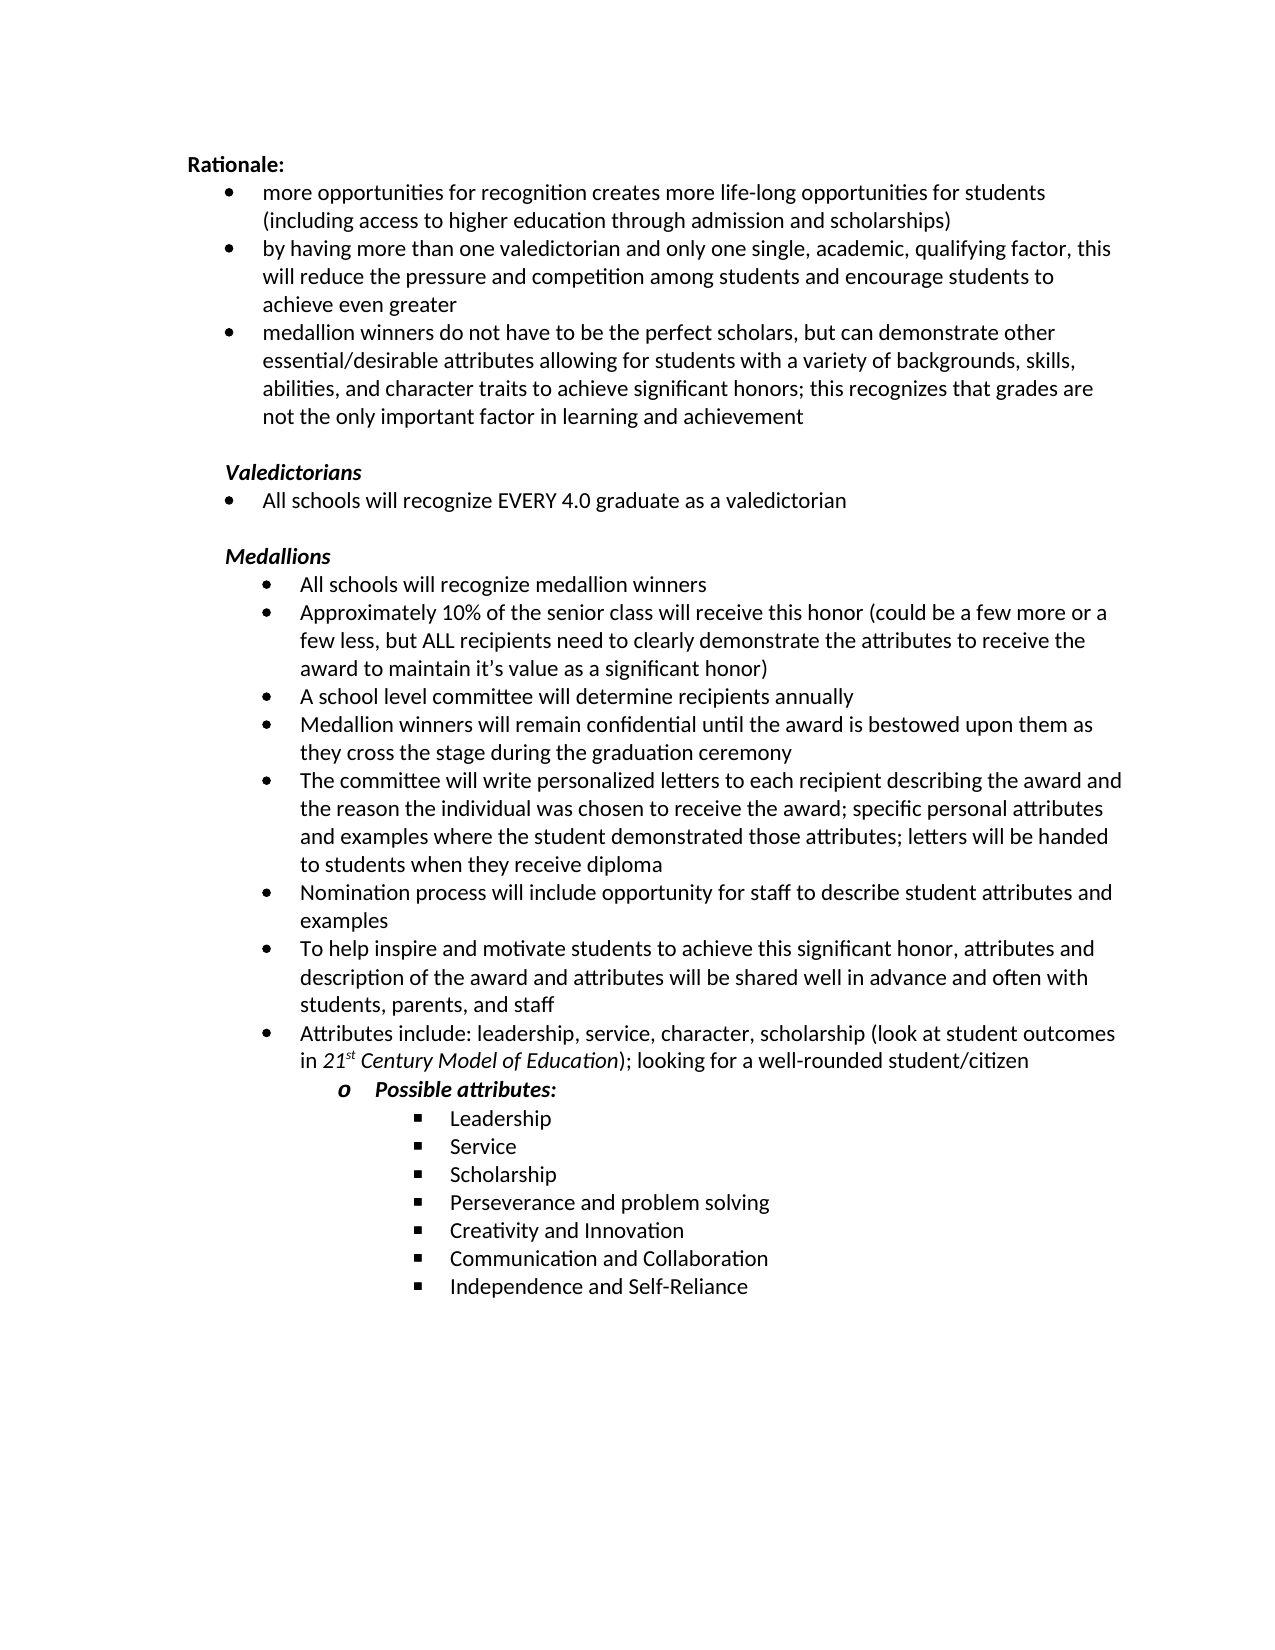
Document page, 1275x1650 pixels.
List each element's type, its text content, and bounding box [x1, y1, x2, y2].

list Perseverance and problem solving [412, 1188, 1125, 1216]
list Communication and Collaboration [412, 1244, 1125, 1272]
list Medallion winners will remain confidential until the award is bestowed upon them as they cross the stage during the graduation ceremony [262, 710, 1125, 766]
list by having more than one valedictorian and only one single, academic, qualifying factor, this will reduce the pressure and competition among students and encourage students to achieve even greater [225, 234, 1125, 318]
list Attributes include: leadership, service, character, scholarship (look at student outcomes in 21st Century Model of Education); looking for a well-rounded student/citizen [262, 1019, 1125, 1075]
list Approximately 10% of the senior class will receive this honor (could be a few more or a few less, but ALL recipients need to clearly demonstrate the attributes to receive the award to maintain it’s value as a significant honor) [262, 598, 1125, 682]
text Medallions [225, 542, 1125, 570]
list more opportunities for recognition creates more life-long opportunities for students (including access to higher education through admission and scholarships) [225, 178, 1125, 234]
list medallion winners do not have to be the perfect scholars, but can demonstrate other essential/desirable attributes allowing for students with a variety of backgrounds, skills, abilities, and character traits to achieve significant honors; this recognizes that grades are not the only important factor in learning and achievement [225, 318, 1125, 430]
list Scholarship [412, 1160, 1125, 1188]
list All schools will recognize EVERY 4.0 graduate as a valedictorian [225, 486, 1125, 514]
list Creativity and Innovation [412, 1216, 1125, 1244]
list The committee will write personalized letters to each recipient describing the award and the reason the individual was chosen to receive the award; specific personal attributes and examples where the student demonstrated those attributes; letters will be handed to students when they receive diploma [262, 766, 1125, 878]
list Independence and Self-Reliance [412, 1272, 1125, 1300]
text Valedictorians [225, 458, 1125, 486]
list Possible attributes: [337, 1075, 1125, 1104]
text Rationale: [187, 150, 1125, 178]
list A school level committee will determine recipients annually [262, 682, 1125, 710]
list Nomination process will include opportunity for staff to describe student attributes and examples [262, 878, 1125, 934]
list Service [412, 1132, 1125, 1160]
list To help inspire and motivate students to achieve this significant honor, attributes and description of the award and attributes will be shared well in advance and often with students, parents, and staff [262, 934, 1125, 1019]
list All schools will recognize medallion winners [262, 570, 1125, 598]
list Leadership [412, 1104, 1125, 1132]
